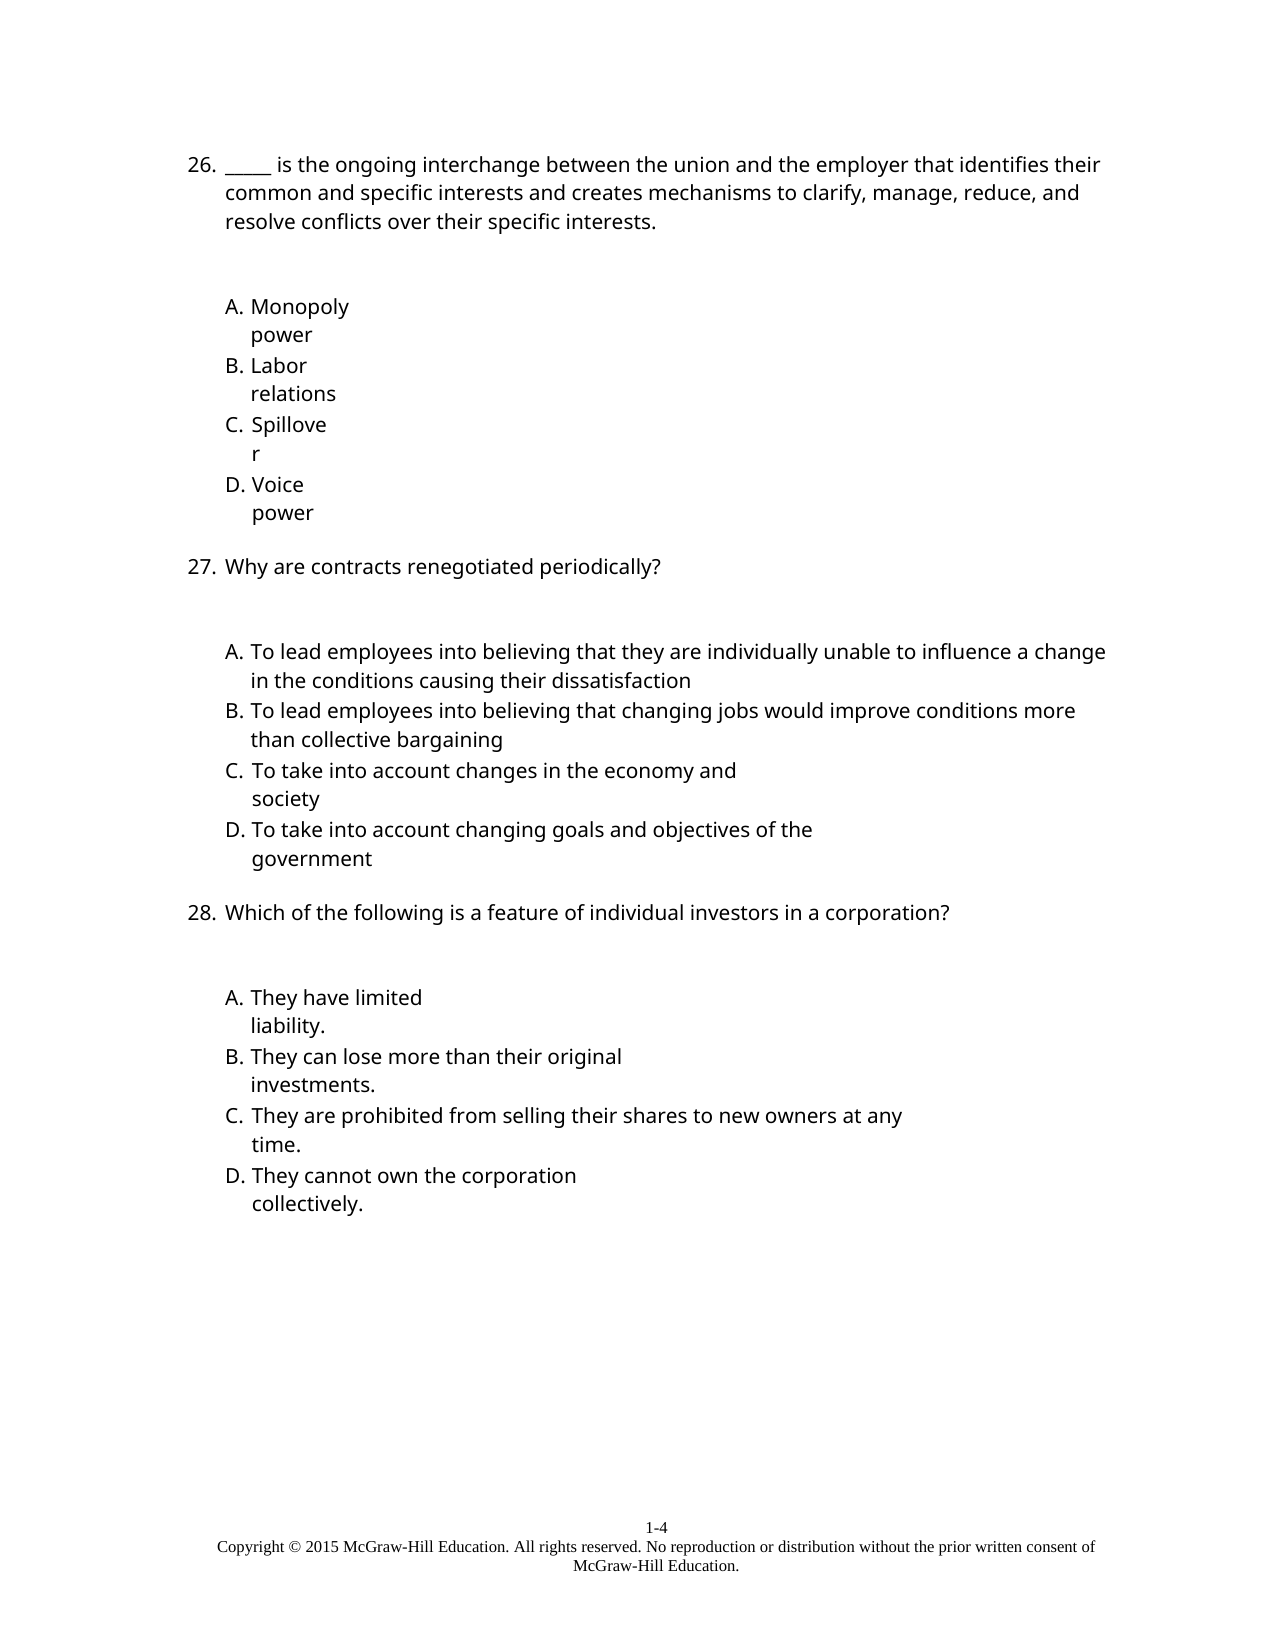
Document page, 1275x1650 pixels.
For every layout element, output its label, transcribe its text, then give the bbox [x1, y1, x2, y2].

table_header Which of the following is a feature of individual investors in a corporation? [225, 898, 1125, 1218]
table_header _____ is the ongoing interchange between the union and the employer that identifies their common and specific interests and creates mechanisms to clarify, manage, reduce, and resolve conflicts over their specific interests. [225, 150, 1125, 527]
table_header 28. [188, 898, 225, 1218]
table_header Why are contracts renegotiated periodically? [225, 553, 1125, 872]
table_header 27. [188, 553, 225, 872]
table_header 26. [188, 150, 225, 527]
